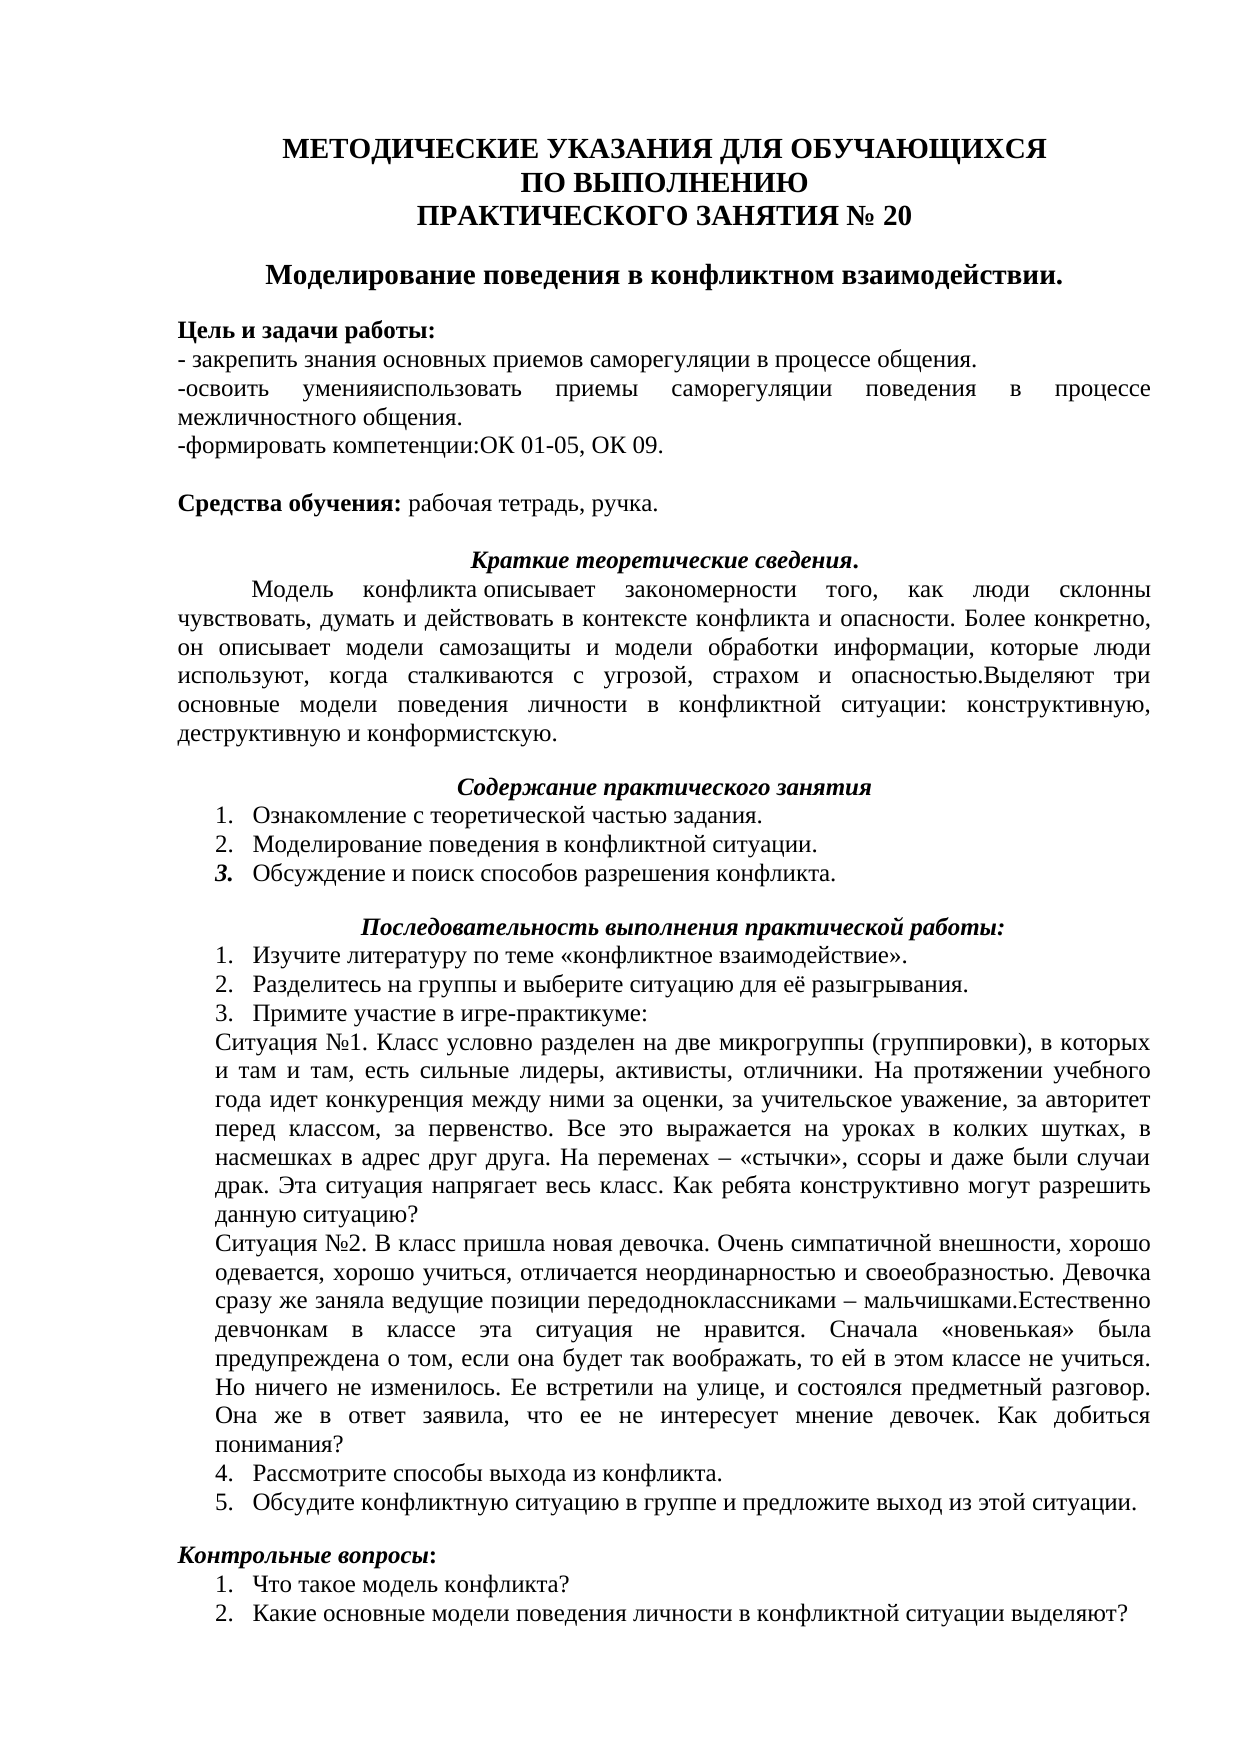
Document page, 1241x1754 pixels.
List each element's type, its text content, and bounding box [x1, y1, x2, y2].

text Последовательность выполнения практической работы: [215, 912, 1152, 940]
text Краткие теоретические сведения. [177, 545, 1152, 574]
text Средства обучения: рабочая тетрадь, ручка. [177, 488, 1152, 517]
text -формировать компетенции:ОК 01-05, ОК 09. [177, 430, 1152, 459]
text МЕТОДИЧЕСКИЕ УКАЗАНИЯ ДЛЯ ОБУЧАЮЩИХСЯ [177, 131, 1152, 165]
list Разделитесь на группы и выберите ситуацию для её разыгрывания. [215, 969, 1152, 998]
text Содержание практического занятия [177, 772, 1152, 800]
list Изучите литературу по теме «конфликтное взаимодействие». [215, 940, 1152, 969]
text Модель конфликта описывает закономерности того, как люди склонны чувствовать, думать и действовать в контексте конфликта и опасности. Более конкретно, он описывает модели самозащиты и модели обработки информации, которые люди используют, когда сталкиваются с угрозой, страхом и опасностью.Выделяют три основные модели поведения личности в конфликтной ситуации: конструктивную, деструктивную и конформистскую. [177, 574, 1152, 747]
list Обсудите конфликтную ситуацию в группе и предложите выход из этой ситуации. [215, 1487, 1152, 1515]
text ПО ВЫПОЛНЕНИЮ [177, 165, 1152, 198]
text Моделирование поведения в конфликтном взаимодействии. [177, 257, 1152, 290]
text Контрольные вопросы: [177, 1540, 1152, 1569]
list Ознакомление с теоретической частью задания. [215, 800, 1152, 829]
list Что такое модель конфликта? [215, 1569, 1152, 1598]
list Моделирование поведения в конфликтной ситуации. [215, 829, 1152, 858]
text - закрепить знания основных приемов саморегуляции в процессе общения. [177, 344, 1152, 373]
list Какие основные модели поведения личности в конфликтной ситуации выделяют? [215, 1598, 1152, 1627]
text Ситуация №1. Класс условно разделен на две микрогруппы (группировки), в которых и там и там, есть сильные лидеры, активисты, отличники. На протяжении учебного года идет конкуренция между ними за оценки, за учительское уважение, за авторитет перед классом, за первенство. Все это выражается на уроках в колких шутках, в насмешках в адрес друг друга. На переменах – «стычки», ссоры и даже были случаи драк. Эта ситуация напрягает весь класс. Как ребята конструктивно могут разрешить данную ситуацию? [215, 1027, 1152, 1228]
text Ситуация №2. В класс пришла новая девочка. Очень симпатичной внешности, хорошо одевается, хорошо учиться, отличается неординарностью и своеобразностью. Девочка сразу же заняла ведущие позиции передодноклассниками – мальчишками.Естественно девчонкам в классе эта ситуация не нравится. Сначала «новенькая» была предупреждена о том, если она будет так воображать, то ей в этом классе не учиться. Но ничего не изменилось. Ее встретили на улице, и состоялся предметный разговор. Она же в ответ заявила, что ее не интересует мнение девочек. Как добиться понимания? [215, 1228, 1152, 1458]
text ПРАКТИЧЕСКОГО ЗАНЯТИЯ № 20 [177, 198, 1152, 232]
text -освоить уменияиспользовать приемы саморегуляции поведения в процессе межличностного общения. [177, 373, 1152, 430]
list Рассмотрите способы выхода из конфликта. [215, 1458, 1152, 1487]
list Обсуждение и поиск способов разрешения конфликта. [215, 858, 1152, 887]
list Примите участие в игре-практикуме: [215, 998, 1152, 1027]
text Цель и задачи работы: [177, 315, 1152, 344]
